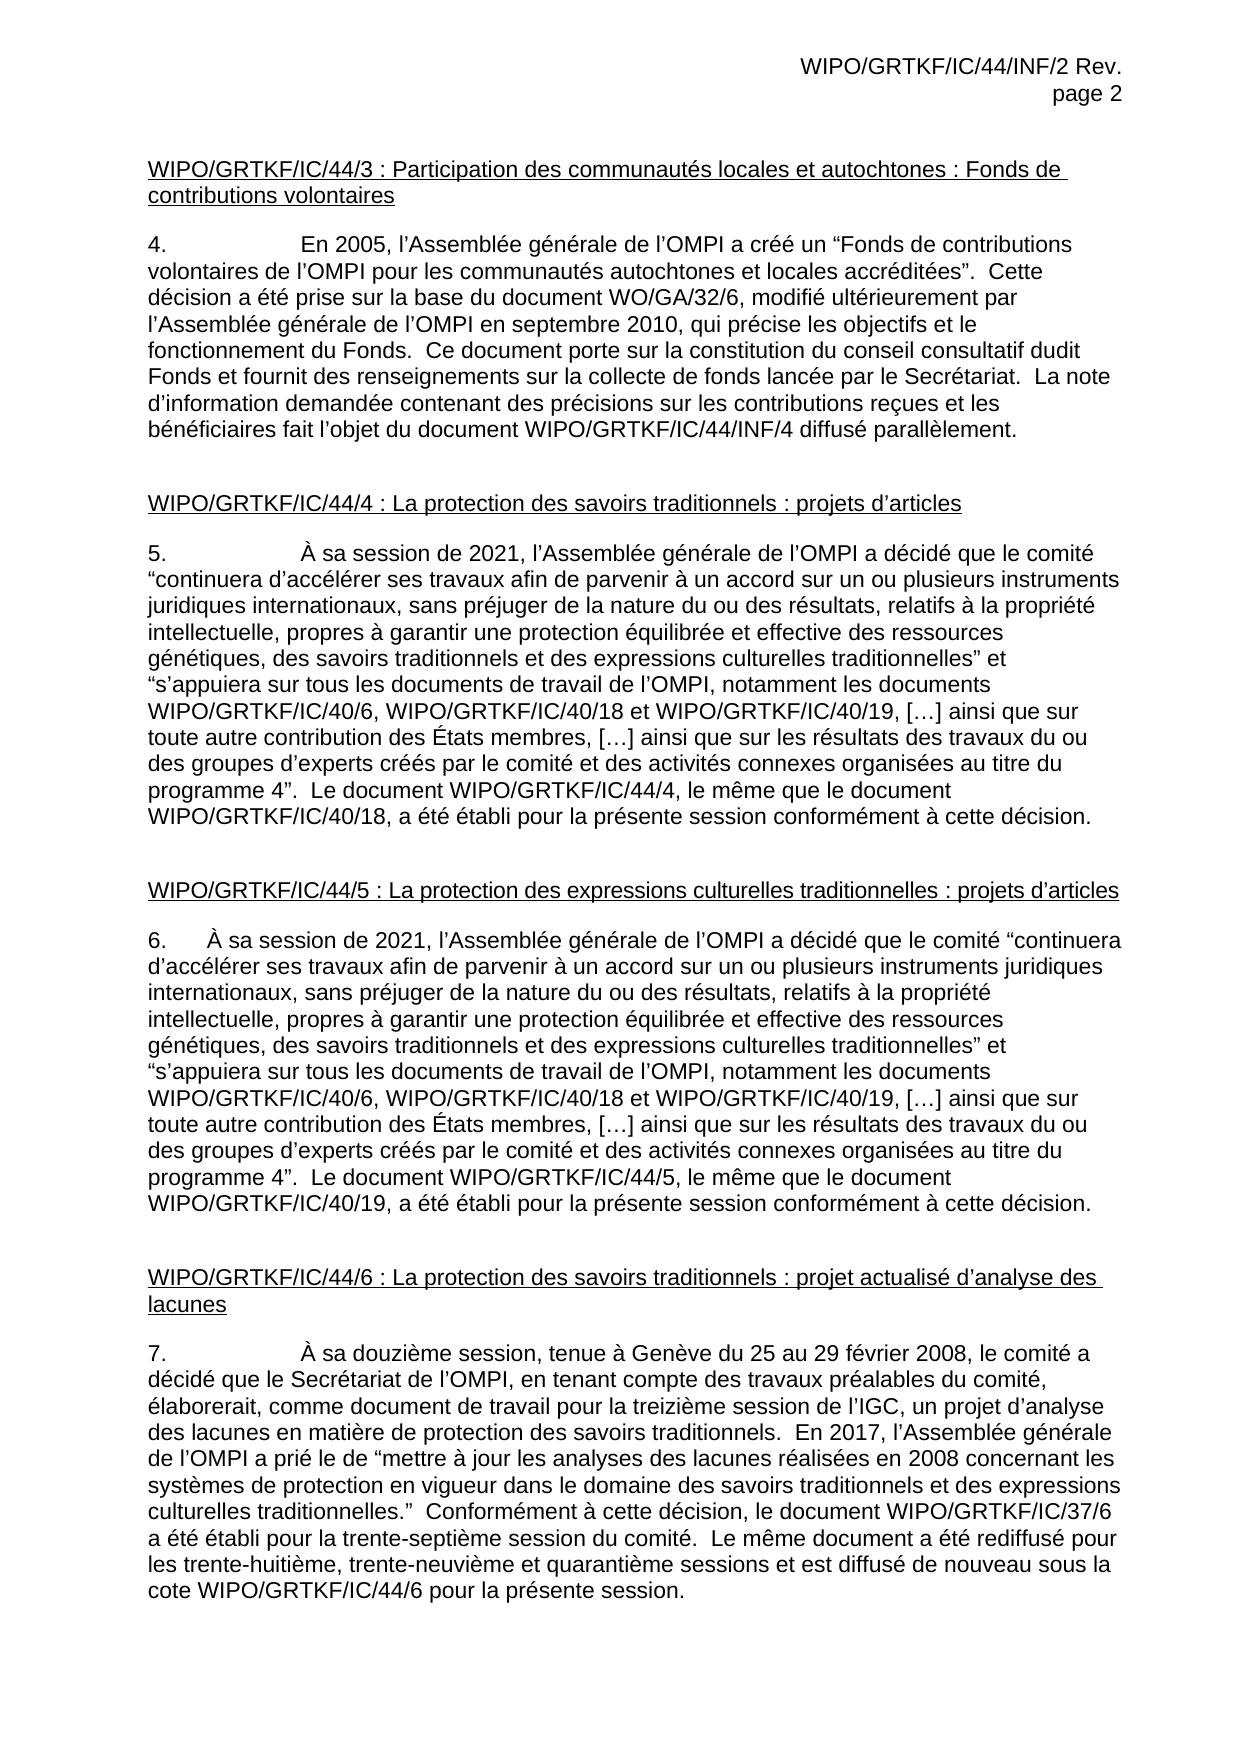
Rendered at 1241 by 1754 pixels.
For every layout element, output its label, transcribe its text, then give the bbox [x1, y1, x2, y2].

subtitle WIPO/GRTKF/IC/44/3 : Participation des communautés locales et autochtones : Fonds de contributions volontaires [148, 156, 1122, 208]
subtitle WIPO/GRTKF/IC/44/5 : La protection des expressions culturelles traditionnelles : projets d’articles [148, 877, 1122, 904]
subtitle WIPO/GRTKF/IC/44/6 : La protection des savoirs traditionnels : projet actualisé d’analyse des lacunes [148, 1264, 1122, 1317]
text En 2005, l’Assemblée générale de l’OMPI a créé un “Fonds de contributions volontaires de l’OMPI pour les communautés autochtones et locales accréditées”. Cette décision a été prise sur la base du document WO/GA/32/6, modifié ultérieurement par l’Assemblée générale de l’OMPI en septembre 2010, qui précise les objectifs et le fonctionnement du Fonds. Ce document porte sur la constitution du conseil consultatif dudit Fonds et fournit des renseignements sur la collecte de fonds lancée par le Secrétariat. La note d’information demandée contenant des précisions sur les contributions reçues et les bénéficiaires fait l’objet du document WIPO/GRTKF/IC/44/INF/4 diffusé parallèlement. [148, 231, 1122, 442]
text À sa session de 2021, l’Assemblée générale de l’OMPI a décidé que le comité “continuera d’accélérer ses travaux afin de parvenir à un accord sur un ou plusieurs instruments juridiques internationaux, sans préjuger de la nature du ou des résultats, relatifs à la propriété intellectuelle, propres à garantir une protection équilibrée et effective des ressources génétiques, des savoirs traditionnels et des expressions culturelles traditionnelles” et “s’appuiera sur tous les documents de travail de l’OMPI, notamment les documents WIPO/GRTKF/IC/40/6, WIPO/GRTKF/IC/40/18 et WIPO/GRTKF/IC/40/19, […] ainsi que sur toute autre contribution des États membres, […] ainsi que sur les résultats des travaux du ou des groupes d’experts créés par le comité et des activités connexes organisées au titre du programme 4”. Le document WIPO/GRTKF/IC/44/4, le même que le document WIPO/GRTKF/IC/40/18, a été établi pour la présente session conformément à cette décision. [148, 539, 1122, 829]
text À sa douzième session, tenue à Genève du 25 au 29 février 2008, le comité a décidé que le Secrétariat de l’OMPI, en tenant compte des travaux préalables du comité, élaborerait, comme document de travail pour la treizième session de l’IGC, un projet d’analyse des lacunes en matière de protection des savoirs traditionnels. En 2017, l’Assemblée générale de l’OMPI a prié le de “mettre à jour les analyses des lacunes réalisées en 2008 concernant les systèmes de protection en vigueur dans le domaine des savoirs traditionnels et des expressions culturelles traditionnelles.” Conformément à cette décision, le document WIPO/GRTKF/IC/37/6 a été établi pour la trente-septième session du comité. Le même document a été rediffusé pour les trente-huitième, trente-neuvième et quarantième sessions et est diffusé de nouveau sous la cote WIPO/GRTKF/IC/44/6 pour la présente session. [148, 1340, 1122, 1603]
list À sa session de 2021, l’Assemblée générale de l’OMPI a décidé que le comité “continuera d’accélérer ses travaux afin de parvenir à un accord sur un ou plusieurs instruments juridiques internationaux, sans préjuger de la nature du ou des résultats, relatifs à la propriété intellectuelle, propres à garantir une protection équilibrée et effective des ressources génétiques, des savoirs traditionnels et des expressions culturelles traditionnelles” et “s’appuiera sur tous les documents de travail de l’OMPI, notamment les documents WIPO/GRTKF/IC/40/6, WIPO/GRTKF/IC/40/18 et WIPO/GRTKF/IC/40/19, […] ainsi que sur toute autre contribution des États membres, […] ainsi que sur les résultats des travaux du ou des groupes d’experts créés par le comité et des activités connexes organisées au titre du programme 4”. Le document WIPO/GRTKF/IC/44/5, le même que le document WIPO/GRTKF/IC/40/19, a été établi pour la présente session conformément à cette décision. [148, 927, 1122, 1216]
subtitle WIPO/GRTKF/IC/44/4 : La protection des savoirs traditionnels : projets d’articles [148, 490, 1122, 517]
